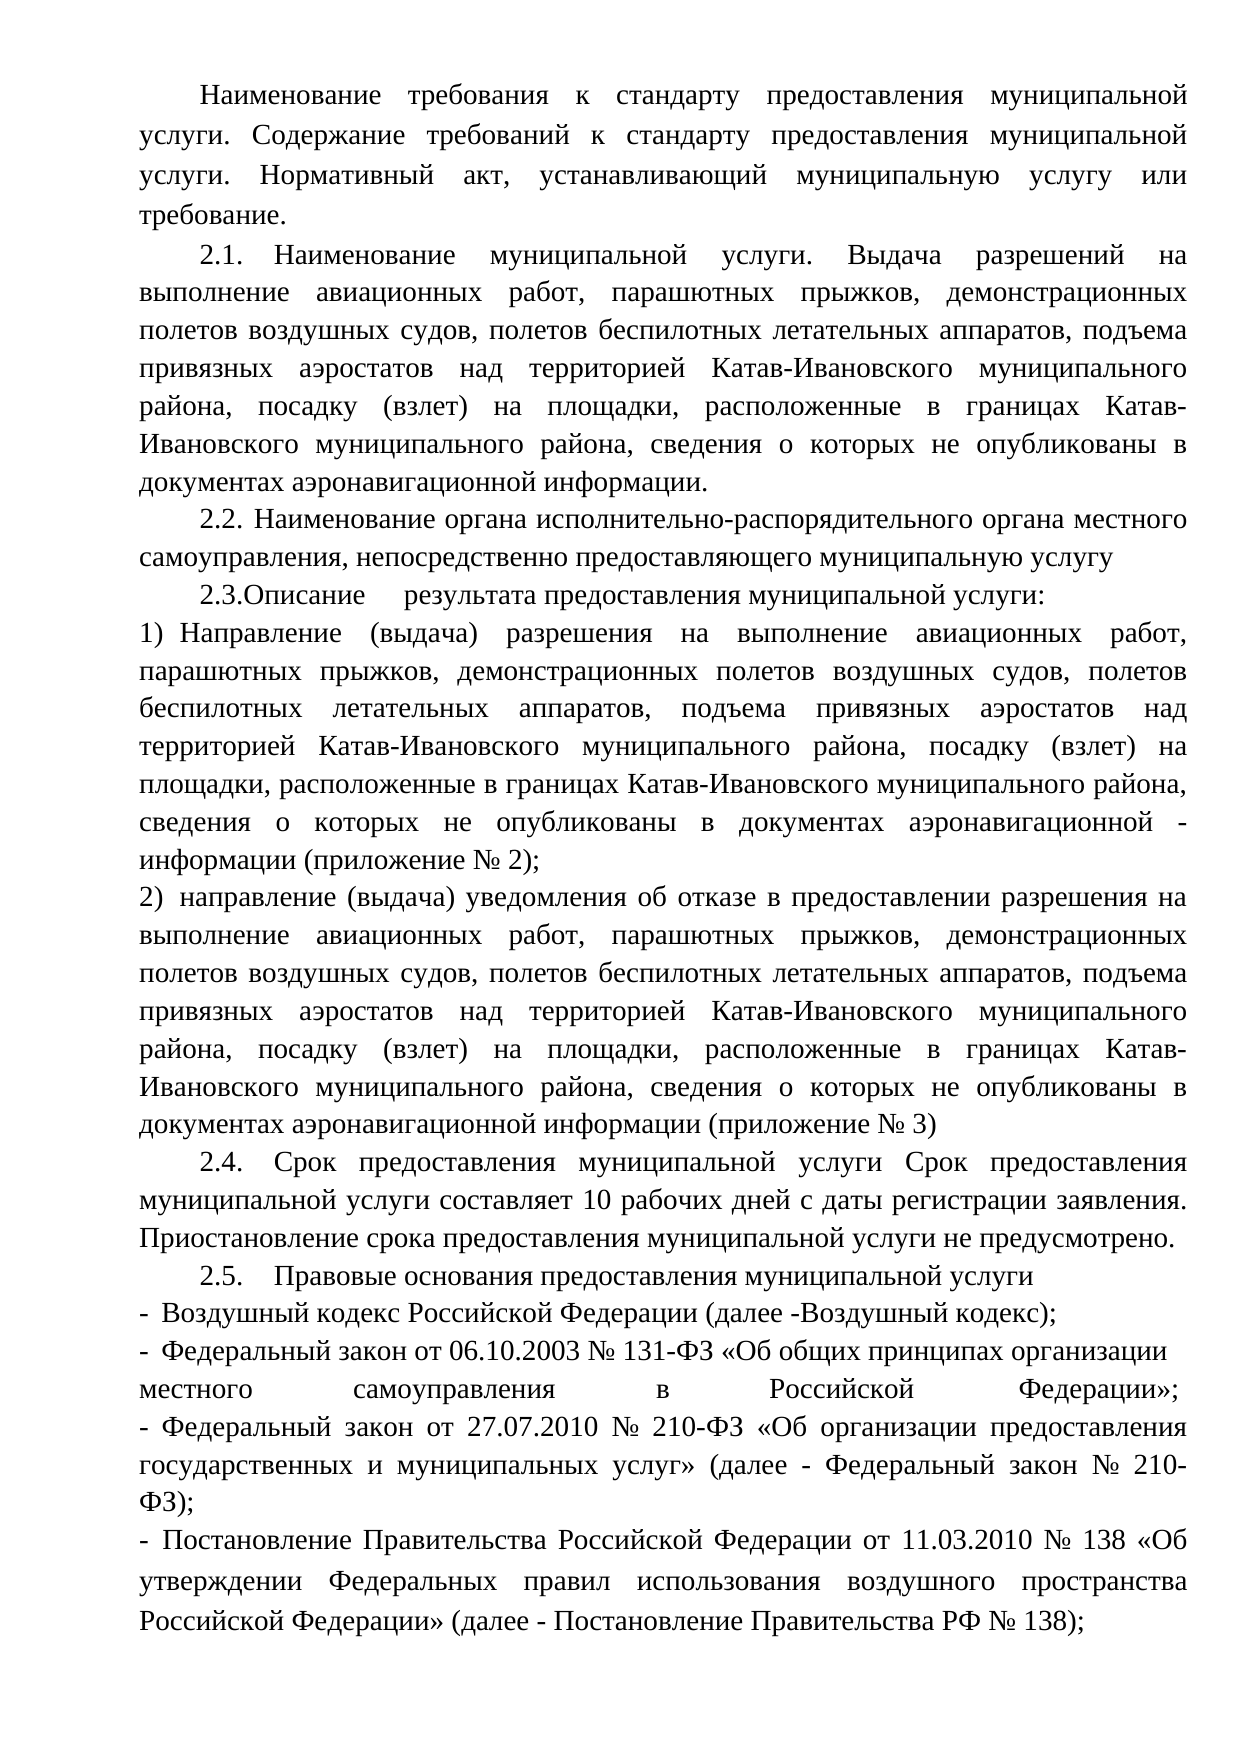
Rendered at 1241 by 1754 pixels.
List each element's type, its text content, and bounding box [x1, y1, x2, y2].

list Наименование муниципальной услуги. Выдача разрешений на выполнение авиационных работ, парашютных прыжков, демонстрационных полетов воздушных судов, полетов беспилотных летательных аппаратов, подъема привязных аэростатов над территорией Катав-Ивановского муниципального района, посадку (взлет) на площадки, расположенные в границах Катав- Ивановского муниципального района, сведения о которых не опубликованы в документах аэронавигационной информации. [139, 237, 1188, 497]
list Направление (выдача) разрешения на выполнение авиационных работ, парашютных прыжков, демонстрационных полетов воздушных судов, полетов беспилотных летательных аппаратов, подъема привязных аэростатов над территорией Катав-Ивановского муниципального района, посадку (взлет) на площадки, расположенные в границах Катав-Ивановского муниципального района, сведения о которых не опубликованы в документах аэронавигационной - информации (приложение № 2); [139, 615, 1188, 875]
list Правовые основания предоставления муниципальной услуги [139, 1258, 1188, 1291]
text 2.3.Описание результата предоставления муниципальной услуги: [139, 577, 1188, 611]
list Наименование органа исполнительно-распорядительного органа местного самоуправления, непосредственно предоставляющего муниципальную услугу [139, 501, 1188, 573]
text Наименование требования к стандарту предоставления муниципальной услуги. Содержание требований к стандарту предоставления муниципальной услуги. Нормативный акт, устанавливающий муниципальную услугу или требование. [139, 77, 1188, 230]
list Воздушный кодекс Российской Федерации (далее -Воздушный кодекс); [139, 1296, 1188, 1329]
list Постановление Правительства Российской Федерации от 11.03.2010 № 138 «Об утверждении Федеральных правил использования воздушного пространства Российской Федерации» (далее - Постановление Правительства РФ № 138); [139, 1522, 1188, 1636]
list Федеральный закон от 06.10.2003 № 131-ФЗ «Об общих принципах организации [139, 1333, 1188, 1367]
list направление (выдача) уведомления об отказе в предоставлении разрешения на выполнение авиационных работ, парашютных прыжков, демонстрационных полетов воздушных судов, полетов беспилотных летательных аппаратов, подъема привязных аэростатов над территорией Катав-Ивановского муниципального района, посадку (взлет) на площадки, расположенные в границах Катав- Ивановского муниципального района, сведения о которых не опубликованы в документах аэронавигационной информации (приложение № 3) [139, 879, 1188, 1140]
list Срок предоставления муниципальной услуги Срок предоставления муниципальной услуги составляет 10 рабочих дней с даты регистрации заявления. Приостановление срока предоставления муниципальной услуги не предусмотрено. [139, 1144, 1188, 1253]
list Федеральный закон от 27.07.2010 № 210-ФЗ «Об организации предоставления государственных и муниципальных услуг» (далее - Федеральный закон № 210- ФЗ); [139, 1409, 1188, 1518]
text местного самоуправления в Российской Федерации»; [139, 1371, 1188, 1405]
